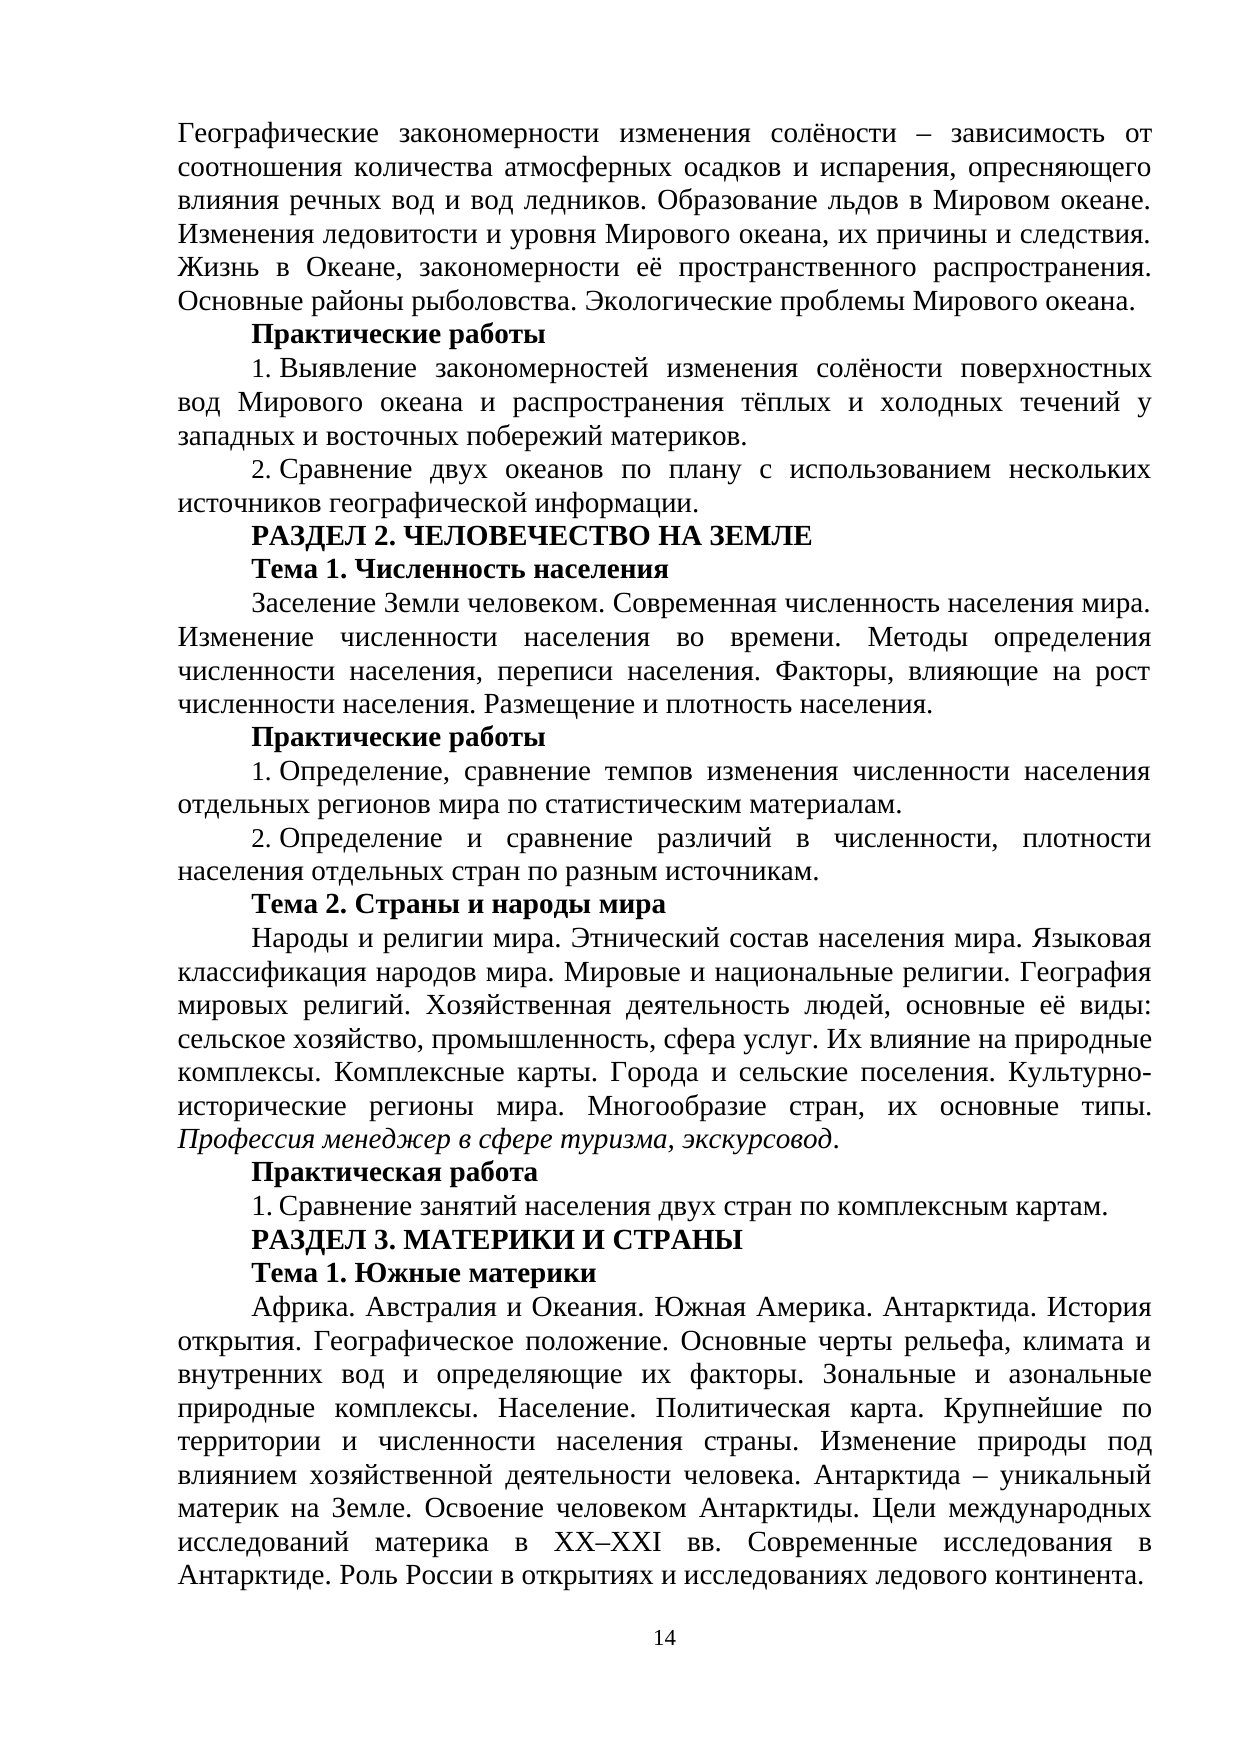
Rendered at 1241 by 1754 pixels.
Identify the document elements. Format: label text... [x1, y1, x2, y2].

list Сравнение двух океанов по плану с использованием нескольких источников географической информации. [177, 451, 1151, 518]
text Тема 1. Численность населения [251, 552, 1163, 586]
text Географические закономерности изменения солёности – зависимость от соотношения количества атмосферных осадков и испарения, опресняющего влияния речных вод и вод ледников. Образование льдов в Мировом океане. Изменения ледовитости и уровня Мирового океана, их причины и следствия. Жизнь в Океане, закономерности её пространственного распространения. Основные районы рыболовства. Экологические проблемы Мирового океана. [177, 115, 1152, 317]
subtitle Практическая работа [251, 1155, 1163, 1188]
subtitle РАЗДЕЛ 2. ЧЕЛОВЕЧЕСТВО НА ЗЕМЛЕ [251, 518, 1163, 552]
text Заселение Земли человеком. Современная численность населения мира. Изменение численности населения во времени. Методы определения численности населения, переписи населения. Факторы, влияющие на рост численности населения. Размещение и плотность населения. [177, 586, 1151, 720]
list Выявление закономерностей изменения солёности поверхностных вод Мирового океана и распространения тёплых и холодных течений у западных и восточных побережий материков. [177, 351, 1152, 451]
text Народы и религии мира. Этнический состав населения мира. Языковая классификация народов мира. Мировые и национальные религии. География мировых религий. Хозяйственная деятельность людей, основные её виды: сельское хозяйство, промышленность, сфера услуг. Их влияние на природные комплексы. Комплексные карты. Города и сельские поселения. Культурно- исторические регионы мира. Многообразие стран, их основные типы. Профессия менеджер в сфере туризма, экскурсовод. [177, 920, 1153, 1155]
subtitle Практические работы [251, 317, 1163, 351]
text 1. Сравнение занятий населения двух стран по комплексным картам. [251, 1188, 1163, 1222]
text Африка. Австралия и Океания. Южная Америка. Антарктида. История открытия. Географическое положение. Основные черты рельефа, климата и внутренних вод и определяющие их факторы. Зональные и азональные природные комплексы. Население. Политическая карта. Крупнейшие по территории и численности населения страны. Изменение природы под влиянием хозяйственной деятельности человека. Антарктида – уникальный материк на Земле. Освоение человеком Антарктиды. Цели международных исследований материка в XX–XXI вв. Современные исследования в Антарктиде. Роль России в открытиях и исследованиях ледового континента. [177, 1289, 1152, 1591]
subtitle РАЗДЕЛ 3. МАТЕРИКИ И СТРАНЫ [251, 1222, 1163, 1256]
subtitle Практические работы [251, 720, 1163, 753]
subtitle Тема 2. Страны и народы мира [251, 887, 1163, 920]
list Определение и сравнение различий в численности, плотности населения отдельных стран по разным источникам. [177, 820, 1151, 887]
list Определение, сравнение темпов изменения численности населения отдельных регионов мира по статистическим материалам. [177, 753, 1151, 820]
text Тема 1. Южные материки [251, 1256, 1163, 1289]
